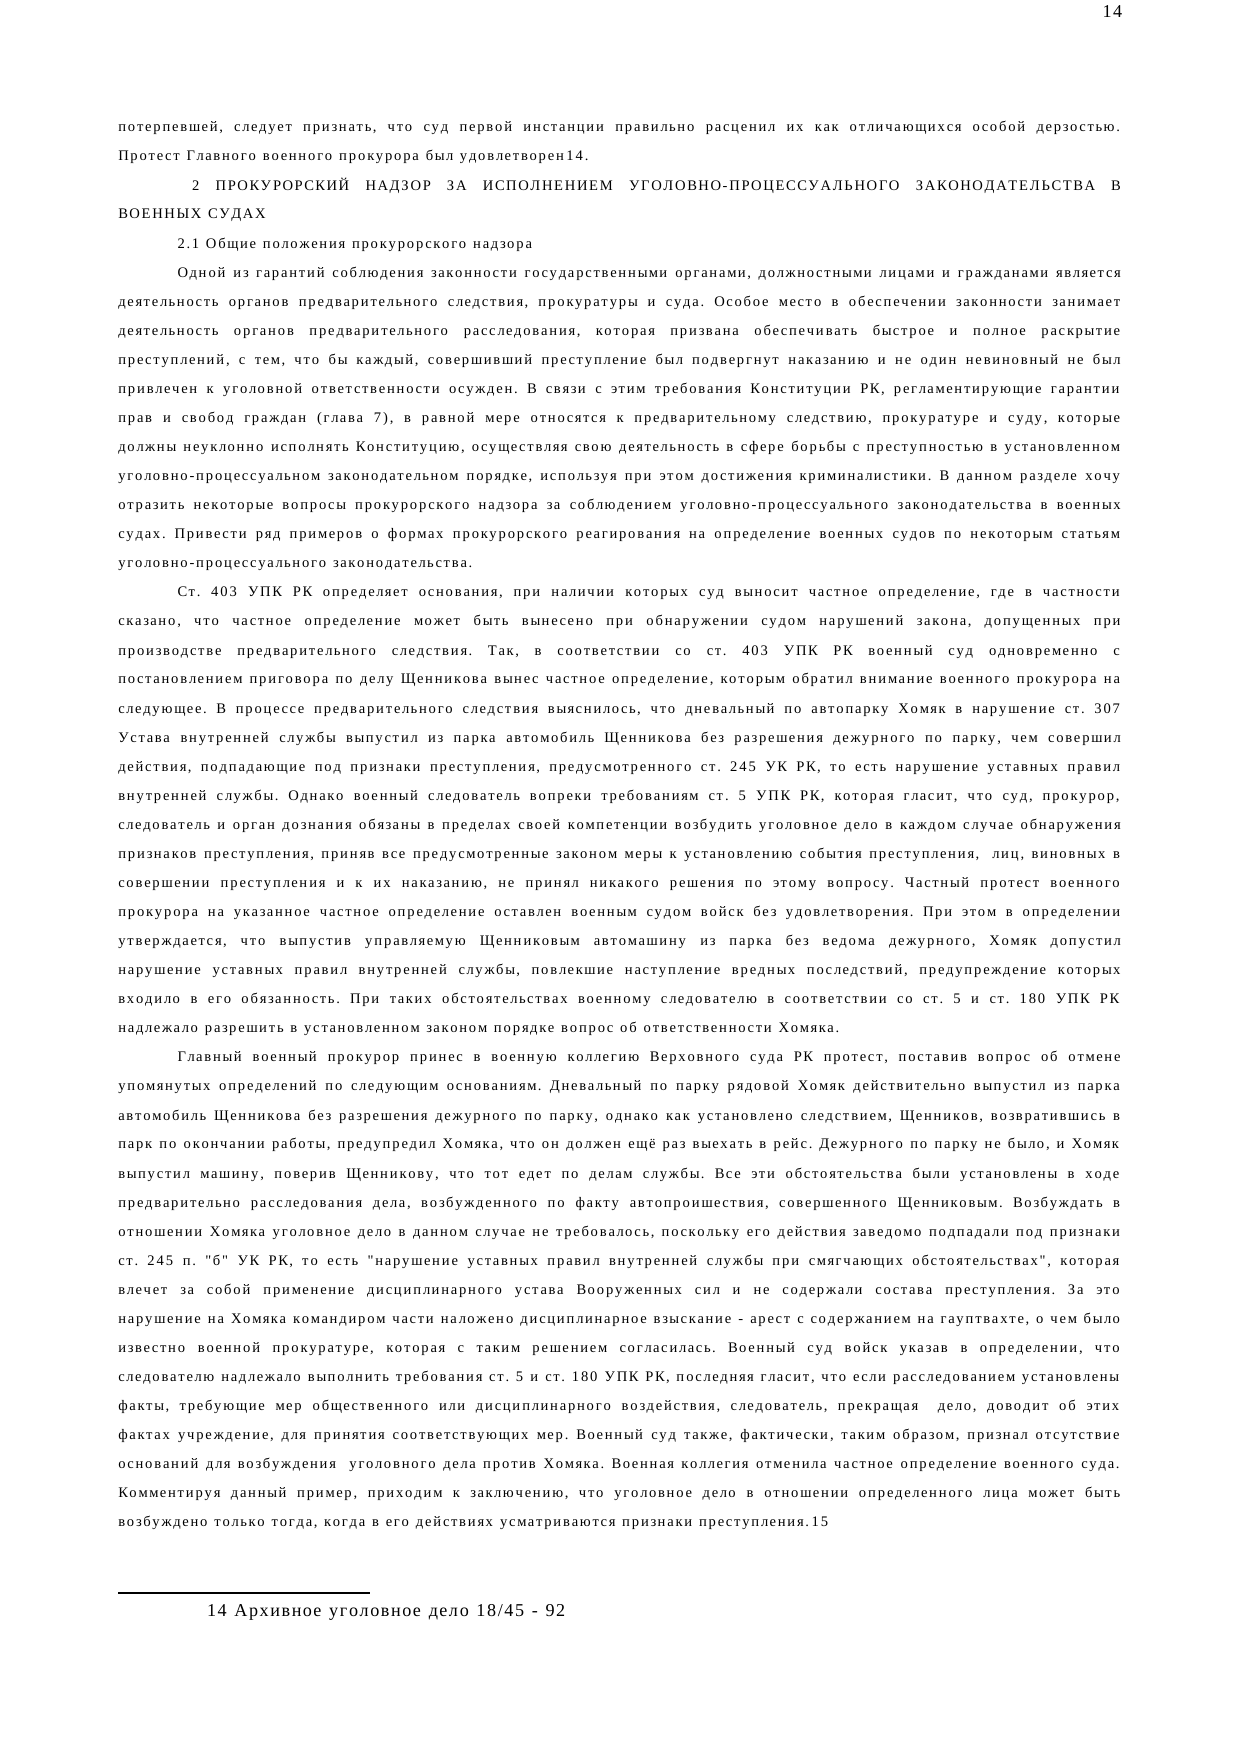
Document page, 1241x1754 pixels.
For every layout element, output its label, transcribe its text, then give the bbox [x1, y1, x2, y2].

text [118, 118, 1122, 176]
text 2 ПРОКУРОРСКИЙ НАДЗОР ЗА ИСПОЛНЕНИЕМ УГОЛОВНО-ПРОЦЕССУАЛЬНОГО ЗАКОНОДАТЕЛЬСТВА В ВОЕННЫХ СУДАХ [118, 176, 1122, 234]
text Одной из гарантий соблюдения законности государственными органами, должностными лицами и гражданами является деятельность органов предварительного следствия, прокуратуры и суда. Особое место в обеспечении законности занимает деятельность органов предварительного расследования, которая призвана обеспечивать быстрое и полное раскрытие преступлений, с тем, что бы каждый, совершивший преступление был подвергнут наказанию и не один невиновный не был привлечен к уголовной ответственности осужден. В связи с этим требования Конституции РК, регламентирующие гарантии прав и свобод граждан (глава 7), в равной мере относятся к предварительному следствию, прокуратуре и суду, которые должны неуклонно исполнять Конституцию, осуществляя свою деятельность в сфере борьбы с преступностью в установленном уголовно-процессуальном законодательном порядке, используя при этом достижения криминалистики. В данном разделе хочу отразить некоторые вопросы прокурорского надзора за соблюдением уголовно-процессуального законодательства в военных судах. Привести ряд примеров о формах прокурорского реагирования на определение военных судов по некоторым статьям уголовно-процессуального законодательства. [118, 263, 1122, 583]
text Ст. 403 УПК РК определяет основания, при наличии которых суд выносит частное определение, где в частности сказано, что частное определение может быть вынесено при обнаружении судом нарушений закона, допущенных при производстве предварительного следствия. Так, в соответствии со ст. 403 УПК РК военный суд одновременно с постановлением приговора по делу Щенникова вынес частное определение, которым обратил внимание военного прокурора на следующее. В процессе предварительного следствия выяснилось, что дневальный по автопарку Хомяк в нарушение ст. 307 Устава внутренней службы выпустил из парка автомобиль Щенникова без разрешения дежурного по парку, чем совершил действия, подпадающие под признаки преступления, предусмотренного ст. 245 УК РК, то есть нарушение уставных правил внутренней службы. Однако военный следователь вопреки требованиям ст. 5 УПК РК, которая гласит, что суд, прокурор, следователь и орган дознания обязаны в пределах своей компетенции возбудить уголовное дело в каждом случае обнаружения признаков преступления, приняв все предусмотренные законом меры к установлению события преступления, лиц, виновных в совершении преступления и к их наказанию, не принял никакого решения по этому вопросу. Частный протест военного прокурора на указанное частное определение оставлен военным судом войск без удовлетворения. При этом в определении утверждается, что выпустив управляемую Щенниковым автомашину из парка без ведома дежурного, Хомяк допустил нарушение уставных правил внутренней службы, повлекшие наступление вредных последствий, предупреждение которых входило в его обязанность. При таких обстоятельствах военному следователю в соответствии со ст. 5 и ст. 180 УПК РК надлежало разрешить в установленном законом порядке вопрос об ответственности Хомяка. [118, 583, 1122, 1048]
text 2.1 Общие положения прокурорского надзора [118, 234, 1122, 263]
text Главный военный прокурор принес в военную коллегию Верховного суда РК протест, поставив вопрос об отмене упомянутых определений по следующим основаниям. Дневальный по парку рядовой Хомяк действительно выпустил из парка автомобиль Щенникова без разрешения дежурного по парку, однако как установлено следствием, Щенников, возвратившись в парк по окончании работы, предупредил Хомяка, что он должен ещё раз выехать в рейс. Дежурного по парку не было, и Хомяк выпустил машину, поверив Щенникову, что тот едет по делам службы. Все эти обстоятельства были установлены в ходе предварительно расследования дела, возбужденного по факту автопроишествия, совершенного Щенниковым. Возбуждать в отношении Хомяка уголовное дело в данном случае не требовалось, поскольку его действия заведомо подпадали под признаки ст. 245 п. "б" УК РК, то есть "нарушение уставных правил внутренней службы при смягчающих обстоятельствах", которая влечет за собой применение дисциплинарного устава Вооруженных сил и не содержали состава преступления. За это нарушение на Хомяка командиром части наложено дисциплинарное взыскание - арест с содержанием на гауптвахте, о чем было известно военной прокуратуре, которая с таким решением согласилась. Военный суд войск указав в определении, что следователю надлежало выполнить требования ст. 5 и ст. 180 УПК РК, последняя гласит, что если расследованием установлены факты, требующие мер общественного или дисциплинарного воздействия, следователь, прекращая дело, доводит об этих фактах учреждение, для принятия соответствующих мер. Военный суд также, фактически, таким образом, признал отсутствие оснований для возбуждения уголовного дела против Хомяка. Военная коллегия отменила частное определение военного суда. Комментируя данный пример, приходим к заключению, что уголовное дело в отношении определенного лица может быть возбуждено только тогда, когда в его действиях усматриваются признаки преступления. [118, 1048, 1122, 1542]
